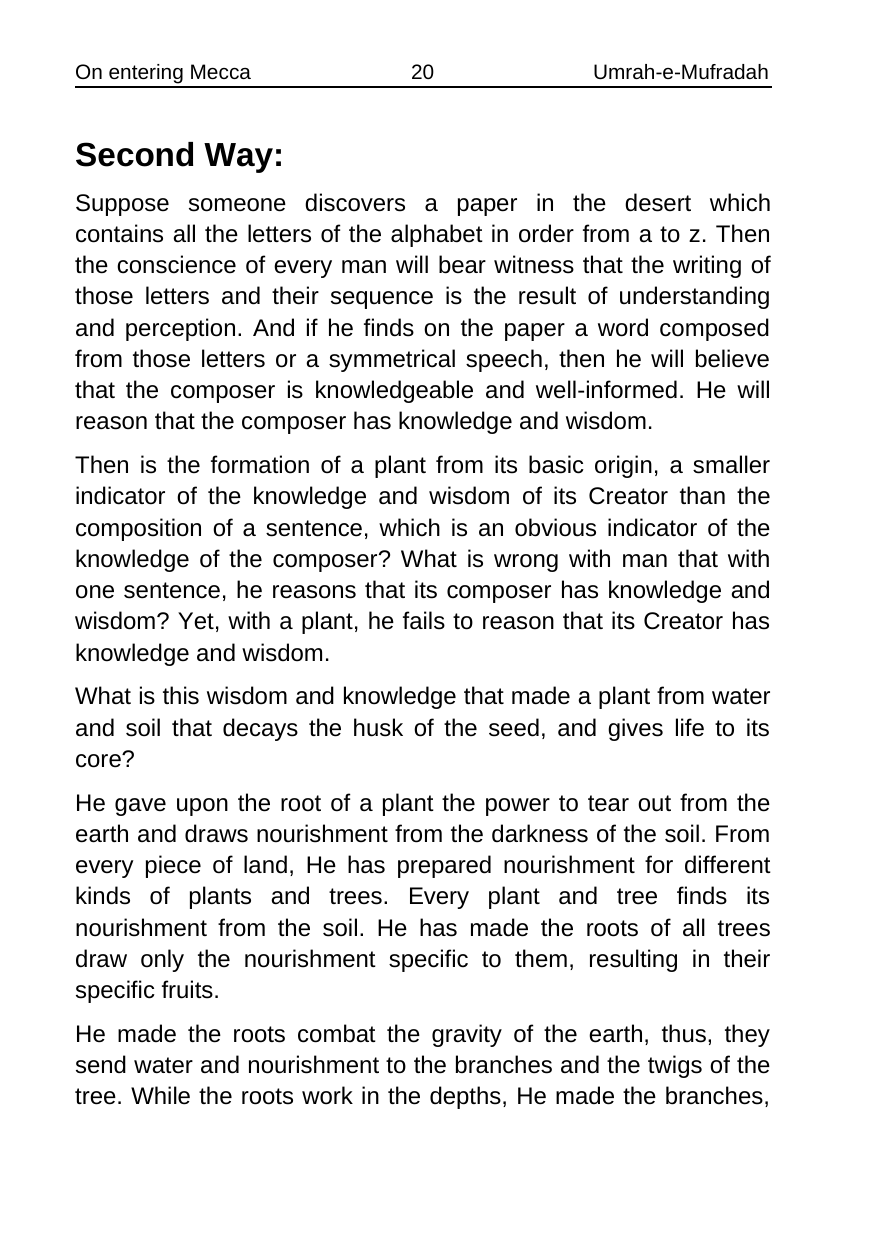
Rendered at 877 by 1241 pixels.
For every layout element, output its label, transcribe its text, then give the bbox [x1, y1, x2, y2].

subtitle Second Way: [75, 135, 772, 173]
text Then is the formation of a plant from its basic origin, a smaller indicator of the knowledge and wisdom of its Creator than the composition of a sentence, which is an obvious indicator of the knowledge of the composer? What is wrong with man that with one sentence, he reasons that its composer has knowledge and wisdom? Yet, with a plant, he fails to reason that its Creator has knowledge and wisdom. [75, 448, 772, 667]
text What is this wisdom and knowledge that made a plant from water and soil that decays the husk of the seed, and gives life to its core? [75, 680, 772, 773]
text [75, 1017, 772, 1111]
text Suppose someone discovers a paper in the desert which contains all the letters of the alphabet in order from a to z. Then the conscience of every man will bear witness that the writing of those letters and their sequence is the result of understanding and perception. And if he finds on the paper a word composed from those letters or a symmetrical speech, then he will believe that the composer is knowledgeable and well-informed. He will reason that the composer has knowledge and wisdom. [75, 186, 772, 436]
text He gave upon the root of a plant the power to tear out from the earth and draws nourishment from the darkness of the soil. From every piece of land, He has prepared nourishment for different kinds of plants and trees. Every plant and tree finds its nourishment from the soil. He has made the roots of all trees draw only the nourishment specific to them, resulting in their specific fruits. [75, 786, 772, 1005]
